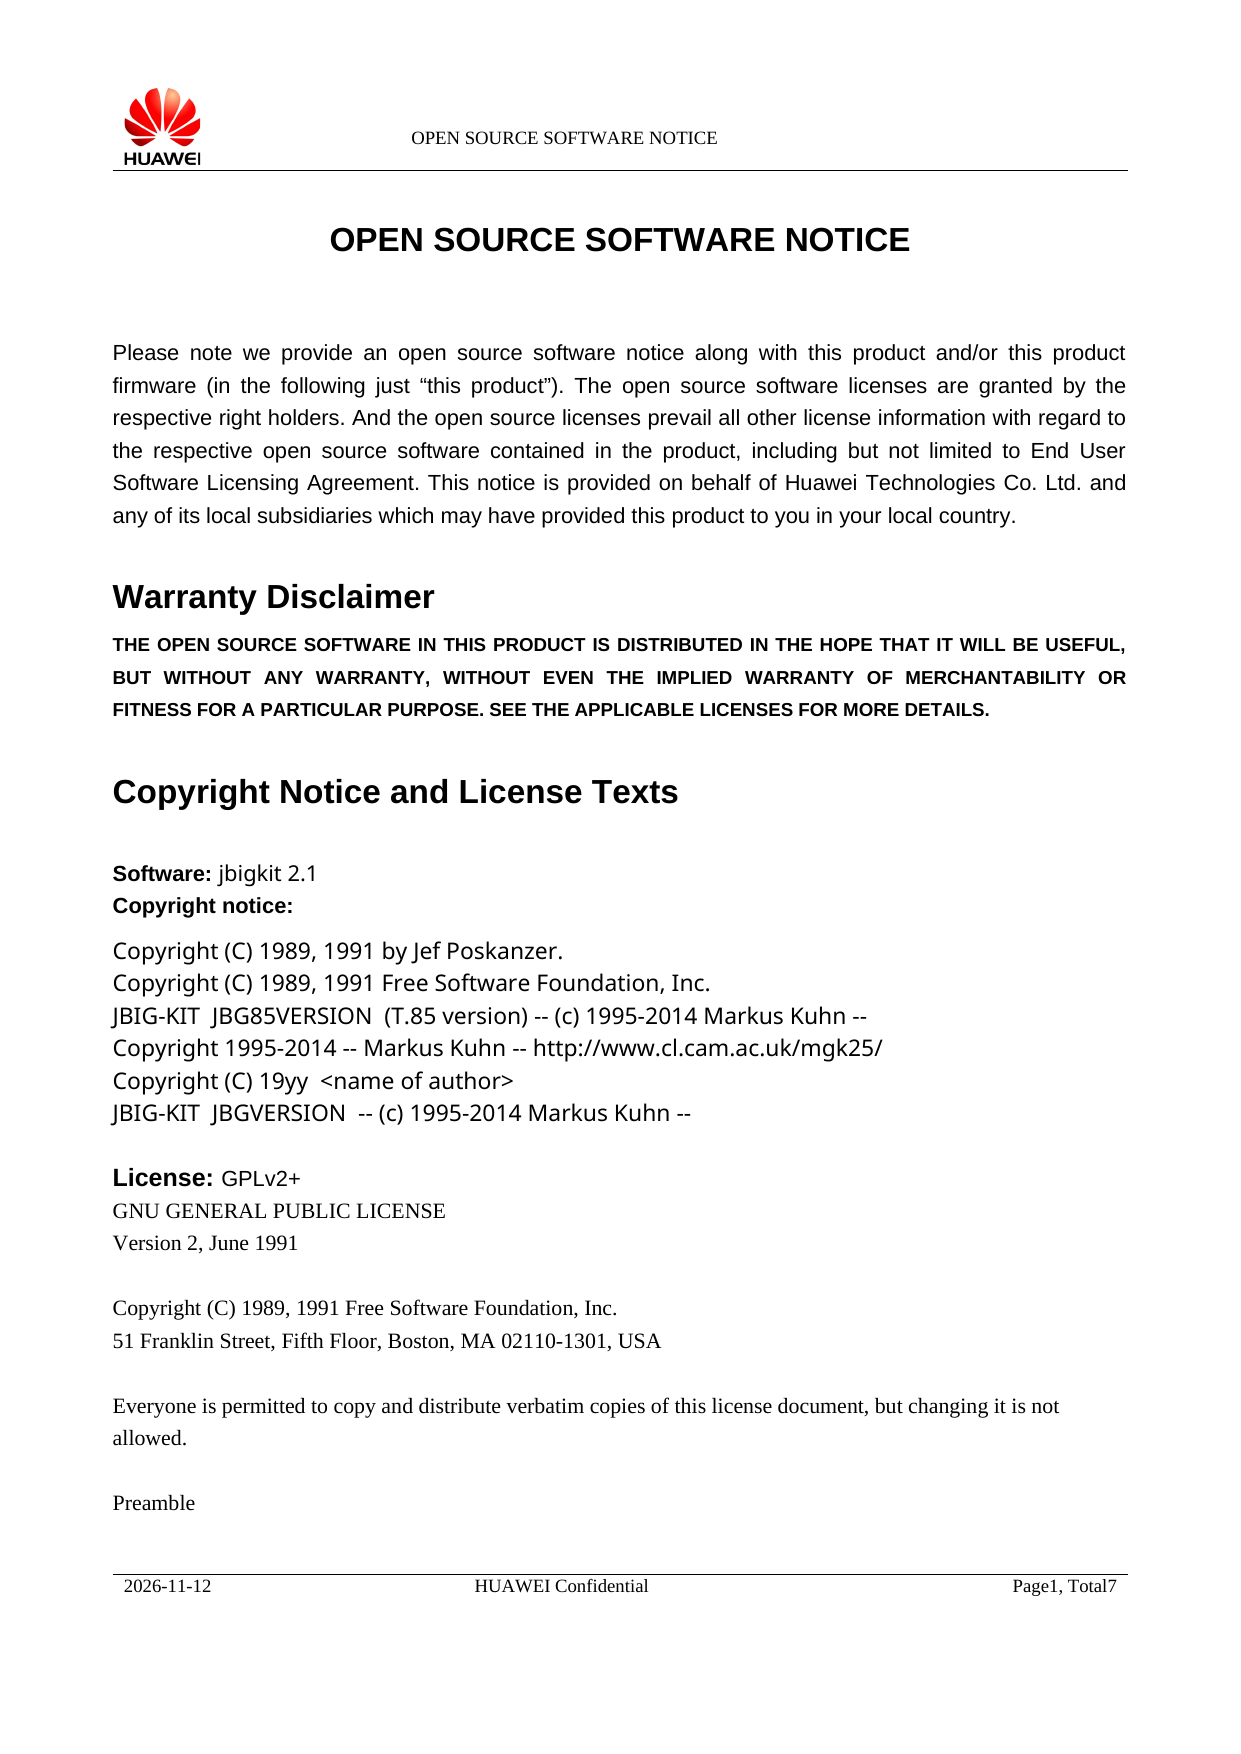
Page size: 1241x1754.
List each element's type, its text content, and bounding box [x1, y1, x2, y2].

text Copyright notice: [112, 889, 1128, 921]
text The open source software in this product is distributed in the hope that it will be useful, but WITHOUT ANY WARRANTY, without even the implied warranty of MERCHANTABILITY or FITNESS FOR A PARTICULAR PURPOSE. See the applicable licenses for more details. [112, 629, 1128, 726]
title Software: jbigkit 2.1 [112, 856, 1128, 889]
text Copyright Notice and License Texts [112, 759, 1128, 824]
text License: GPLv2+ [112, 1161, 1128, 1194]
picture [124, 88, 201, 165]
text Warranty Disclaimer [112, 564, 1128, 629]
text Please note we provide an open source software notice along with this product and/or this product firmware (in the following just “this product”). The open source software licenses are granted by the respective right holders. And the open source licenses prevail all other license information with regard to the respective open source software contained in the product, including but not limited to End User Software Licensing Agreement. This notice is provided on behalf of Huawei Technologies Co. Ltd. and any of its local subsidiaries which may have provided this product to you in your local country. [112, 336, 1128, 531]
text OPEN SOURCE SOFTWARE NOTICE [112, 206, 1128, 271]
text Copyright (C) 1989, 1991 by Jef Poskanzer. Copyright (C) 1989, 1991 Free Software Foundation, Inc. JBIG-KIT JBG85VERSION (T.85 version) -- (c) 1995-2014 Markus Kuhn -- Copyright 1995-2014 -- Markus Kuhn -- http://www.cl.cam.ac.uk/mgk25/ Copyright (C) 19yy <name of author> JBIG-KIT JBGVERSION -- (c) 1995-2014 Markus Kuhn -- [112, 934, 1128, 1161]
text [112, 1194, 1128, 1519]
